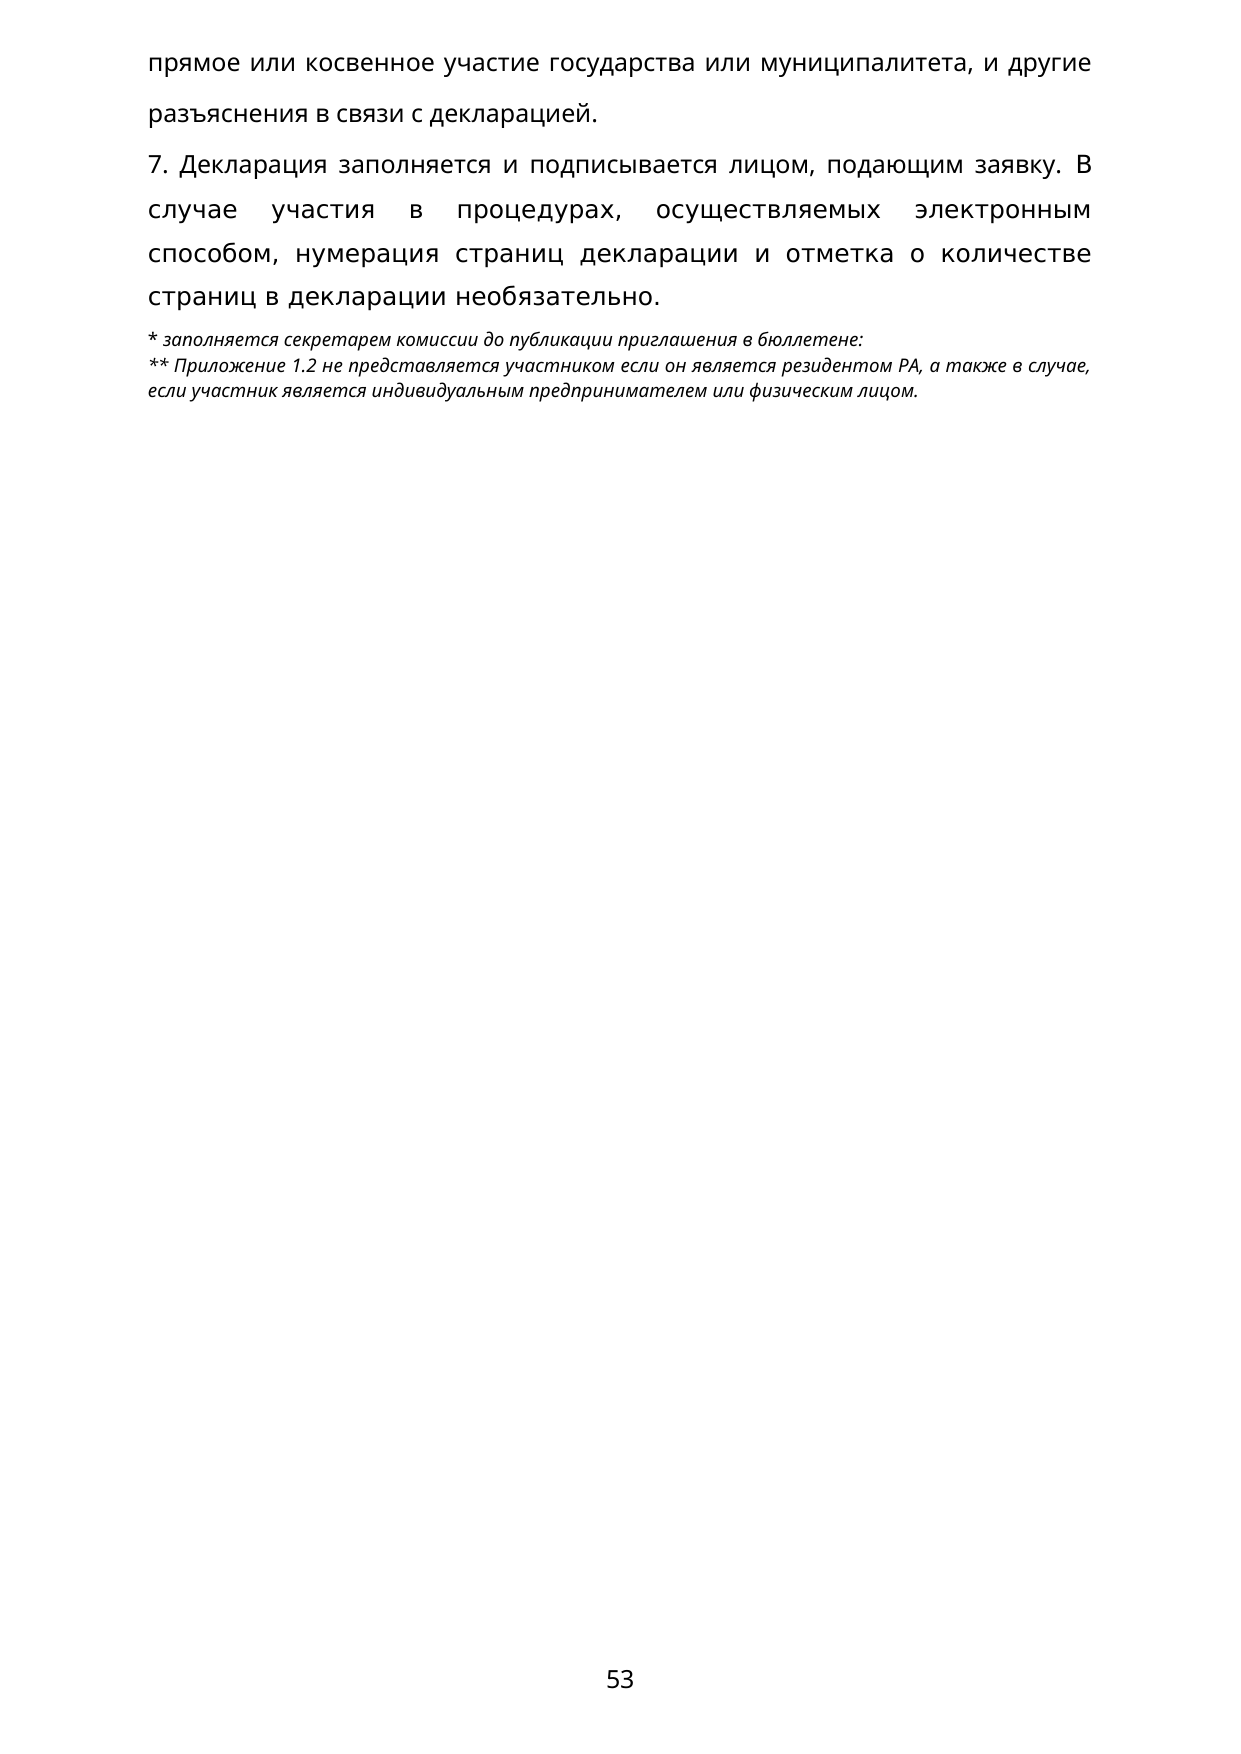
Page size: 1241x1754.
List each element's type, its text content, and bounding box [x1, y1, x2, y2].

text ** Приложение 1.2 не представляется участником если он является резидентом РА, а также в случае, если участник является индивидуальным предпринимателем или физическим лицом. [148, 352, 1092, 403]
text * заполняется секретарем комиссии до публикации приглашения в бюллетене: [148, 326, 1092, 352]
text 7. Декларация заполняется и подписывается лицом, подающим заявку. В случае участия в процедурах, осуществляемых электронным способом, нумерация страниц декларации и отметка о количестве страниц в декларации необязательно. [148, 146, 1092, 312]
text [148, 44, 1092, 129]
